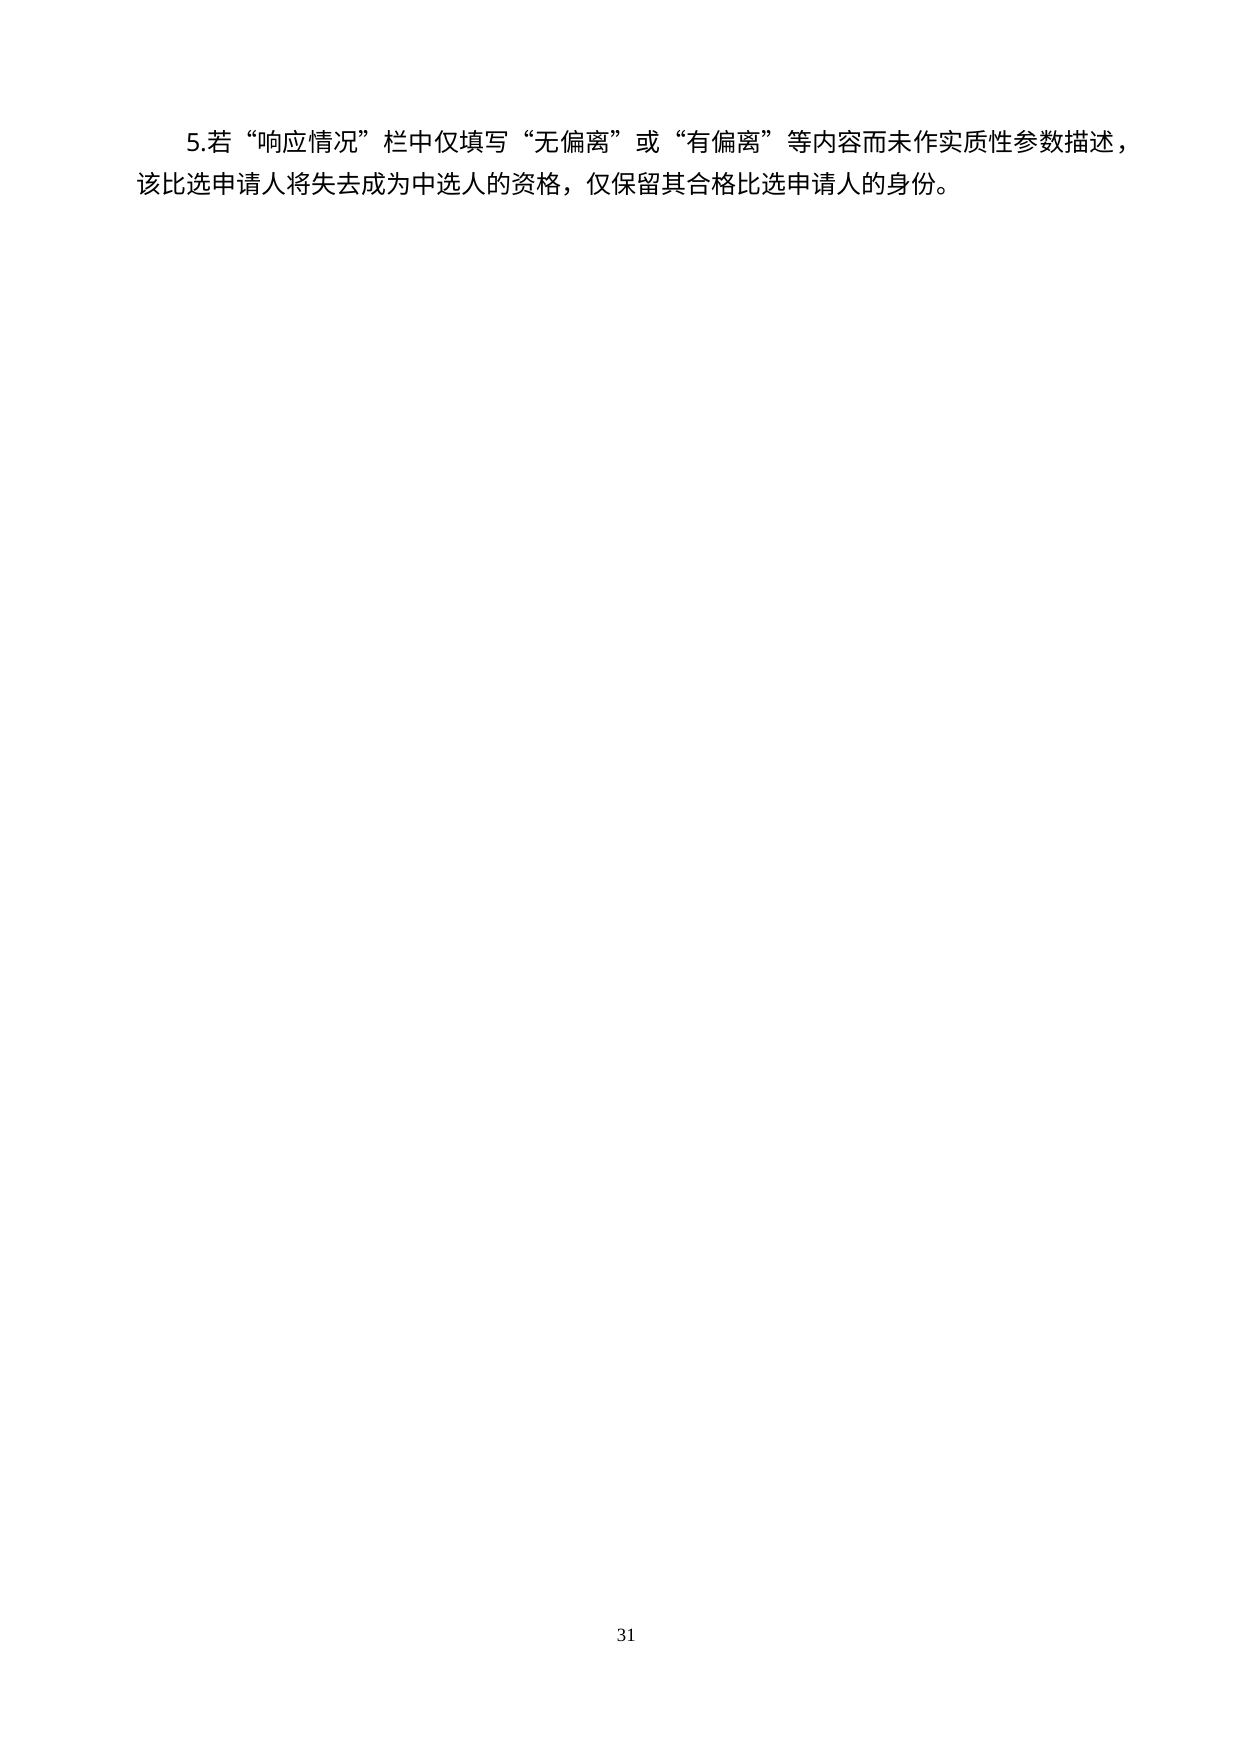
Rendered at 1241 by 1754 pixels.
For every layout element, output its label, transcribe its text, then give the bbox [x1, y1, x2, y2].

text 5.若“响应情况”栏中仅填写“无偏离”或“有偏离”等内容而未作实质性参数描述，该比选申请人将失去成为中选人的资格，仅保留其合格比选申请人的身份。 [136, 118, 1116, 201]
